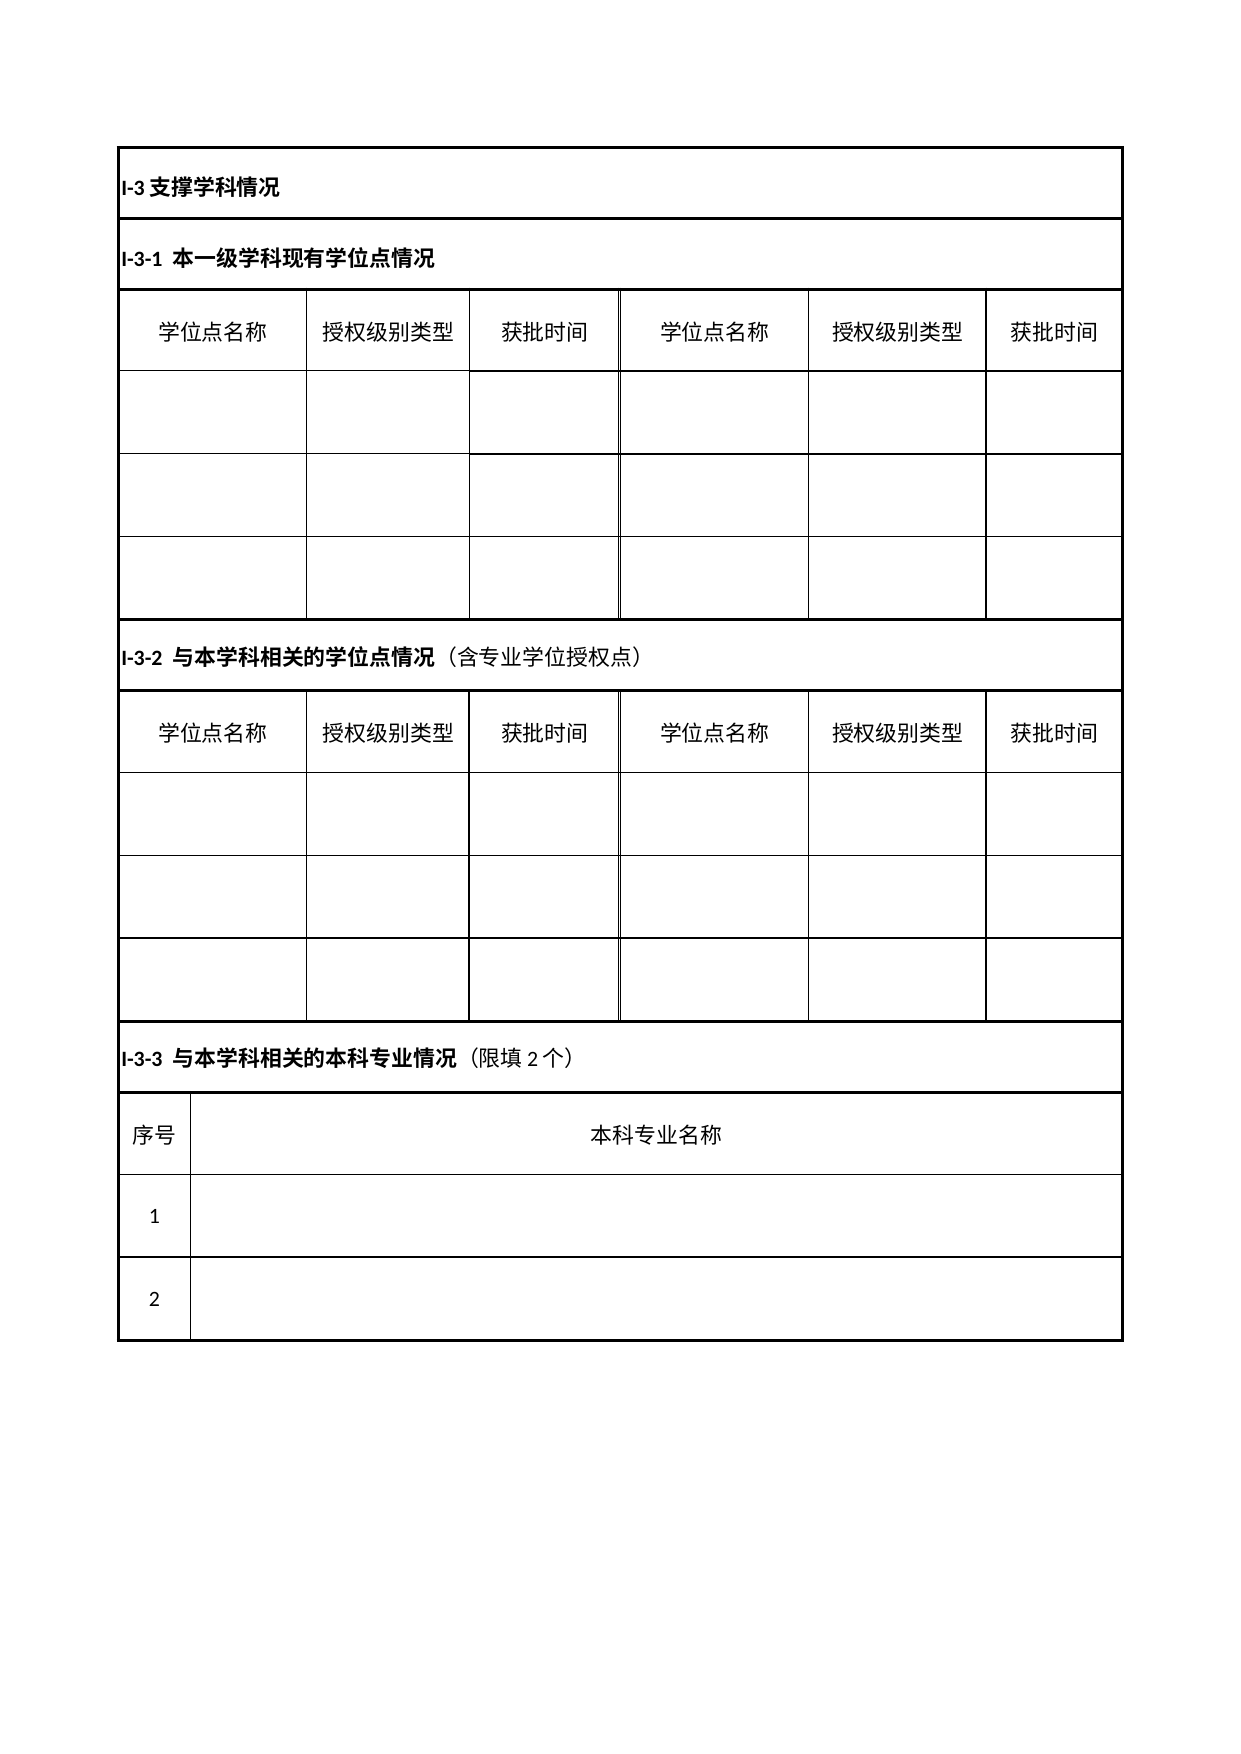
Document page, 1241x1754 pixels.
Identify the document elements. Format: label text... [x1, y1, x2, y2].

table_cell 授权级别类型 [307, 692, 468, 772]
table_cell [307, 939, 468, 1020]
table_cell [809, 537, 985, 618]
table_cell [307, 371, 469, 453]
table_cell [191, 1175, 1121, 1256]
table_cell [987, 372, 1121, 453]
table_cell [809, 939, 985, 1020]
table_cell 2 [120, 1258, 190, 1339]
table_cell I-3-2 与本学科相关的学位点情况（含专业学位授权点） [120, 621, 1121, 689]
table_cell [987, 455, 1121, 536]
table_cell 学位点名称 [120, 692, 306, 772]
table_cell [307, 856, 468, 937]
table_cell 序号 [120, 1094, 190, 1173]
table_cell [120, 537, 306, 618]
table_cell [470, 939, 618, 1020]
table_cell 获批时间 [470, 692, 618, 772]
table_cell [621, 455, 808, 536]
table_cell [470, 455, 618, 536]
table_cell [470, 372, 618, 453]
table_cell I-3-3 与本学科相关的本科专业情况（限填2个） [120, 1023, 1121, 1091]
table_cell [809, 856, 985, 937]
table_cell [987, 939, 1121, 1020]
table_cell [621, 856, 808, 937]
table_cell 学位点名称 [621, 692, 808, 772]
table_cell [470, 856, 618, 937]
table_cell [809, 455, 985, 536]
table_cell [621, 939, 808, 1020]
table_cell [621, 773, 808, 854]
table_cell I-3-1 本一级学科现有学位点情况 [120, 220, 1121, 287]
table_cell [307, 773, 468, 854]
table_cell [307, 454, 469, 536]
table_cell [120, 371, 306, 453]
table_cell [987, 856, 1121, 937]
table_cell [120, 773, 306, 854]
table_cell 1 [120, 1175, 190, 1256]
table_cell 获批时间 [470, 291, 618, 370]
table_cell 学位点名称 [120, 291, 306, 370]
table_cell [987, 773, 1121, 854]
table_cell [120, 454, 306, 536]
table_cell [987, 537, 1121, 618]
table_cell [809, 372, 985, 453]
table_cell 授权级别类型 [809, 692, 985, 772]
table_cell [191, 1258, 1121, 1339]
table_cell [621, 537, 808, 618]
table_header I-3支撑学科情况 [120, 149, 1121, 217]
table_cell [120, 939, 306, 1020]
table_cell 获批时间 [987, 692, 1121, 772]
table_cell [470, 773, 618, 854]
table_cell 获批时间 [987, 291, 1121, 370]
table_cell 学位点名称 [621, 291, 808, 370]
table_cell [120, 856, 306, 937]
table_cell 授权级别类型 [809, 291, 985, 370]
table_cell [809, 773, 985, 854]
table_cell 本科专业名称 [191, 1094, 1121, 1173]
table_cell [307, 537, 469, 618]
table_cell [470, 537, 618, 618]
table_cell [621, 372, 808, 453]
table_cell 授权级别类型 [307, 291, 469, 370]
